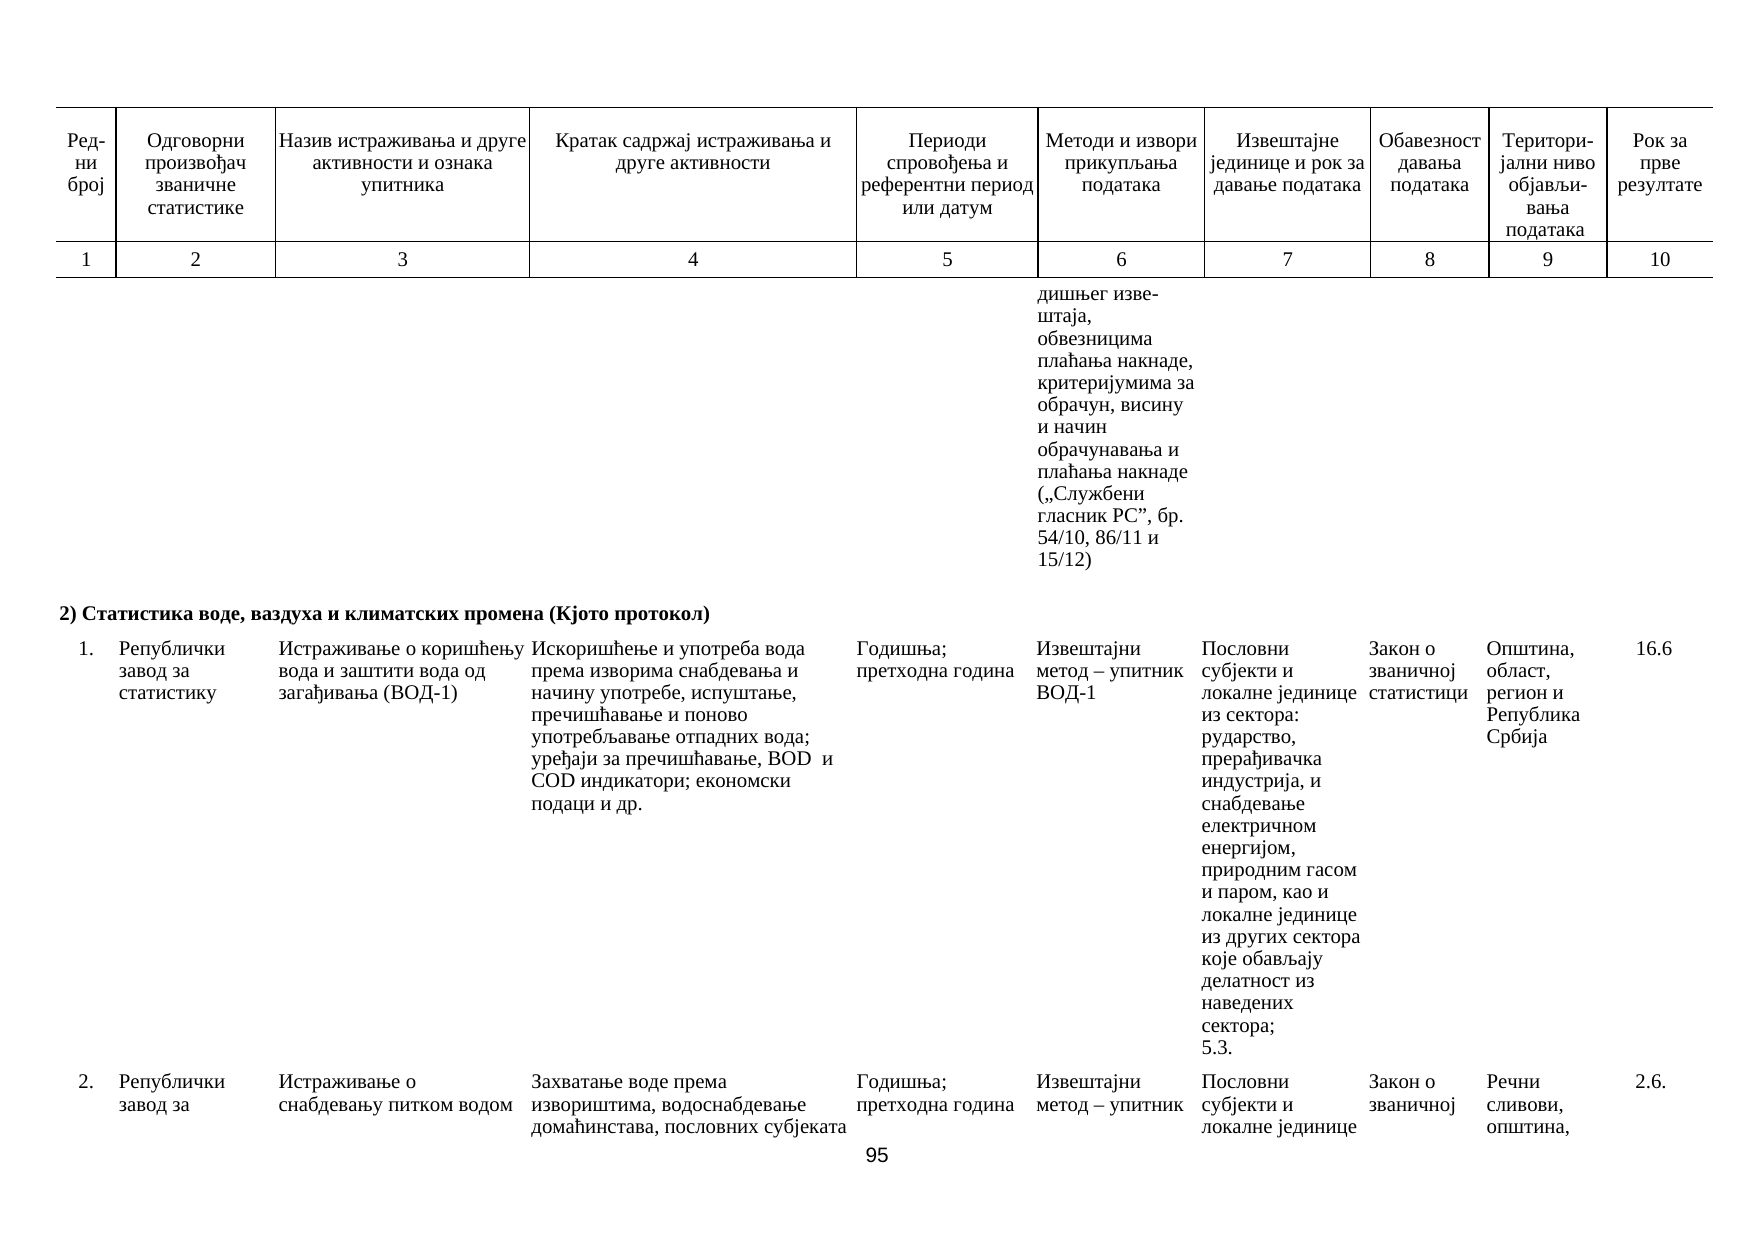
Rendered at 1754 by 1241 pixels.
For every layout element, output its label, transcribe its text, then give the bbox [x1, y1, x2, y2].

table_header Ред- ни број [56, 108, 115, 241]
table_cell 5 [857, 242, 1037, 277]
table_header Кратак садржај истраживања и друге активности [530, 108, 856, 241]
table_cell 4 [530, 242, 856, 277]
table_cell 7 [1205, 242, 1370, 277]
table_header Одговорни произвођач званичне статистике [117, 108, 275, 241]
table_header Методи и извори прикупљања података [1039, 108, 1204, 241]
table_header Рок за прве резултате [1608, 108, 1713, 241]
table_header Назив истраживања и друге активности и ознака упитника [276, 108, 529, 241]
table_cell 9 [1490, 242, 1606, 277]
table_cell 10 [1608, 242, 1713, 277]
table_cell 3 [276, 242, 529, 277]
table_cell 6 [1039, 242, 1204, 277]
table_header Обавезностдавања података [1371, 108, 1488, 241]
table_header Територи-јални ниво објављи- вања података [1490, 108, 1606, 241]
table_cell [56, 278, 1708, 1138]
table_cell 1 [56, 242, 115, 277]
table_header Извештајне јединице и рок за давање података [1205, 108, 1370, 241]
table_cell 8 [1371, 242, 1488, 277]
table_cell 2 [117, 242, 275, 277]
table_header Периоди спровођења и референтни период или датум [857, 108, 1037, 241]
